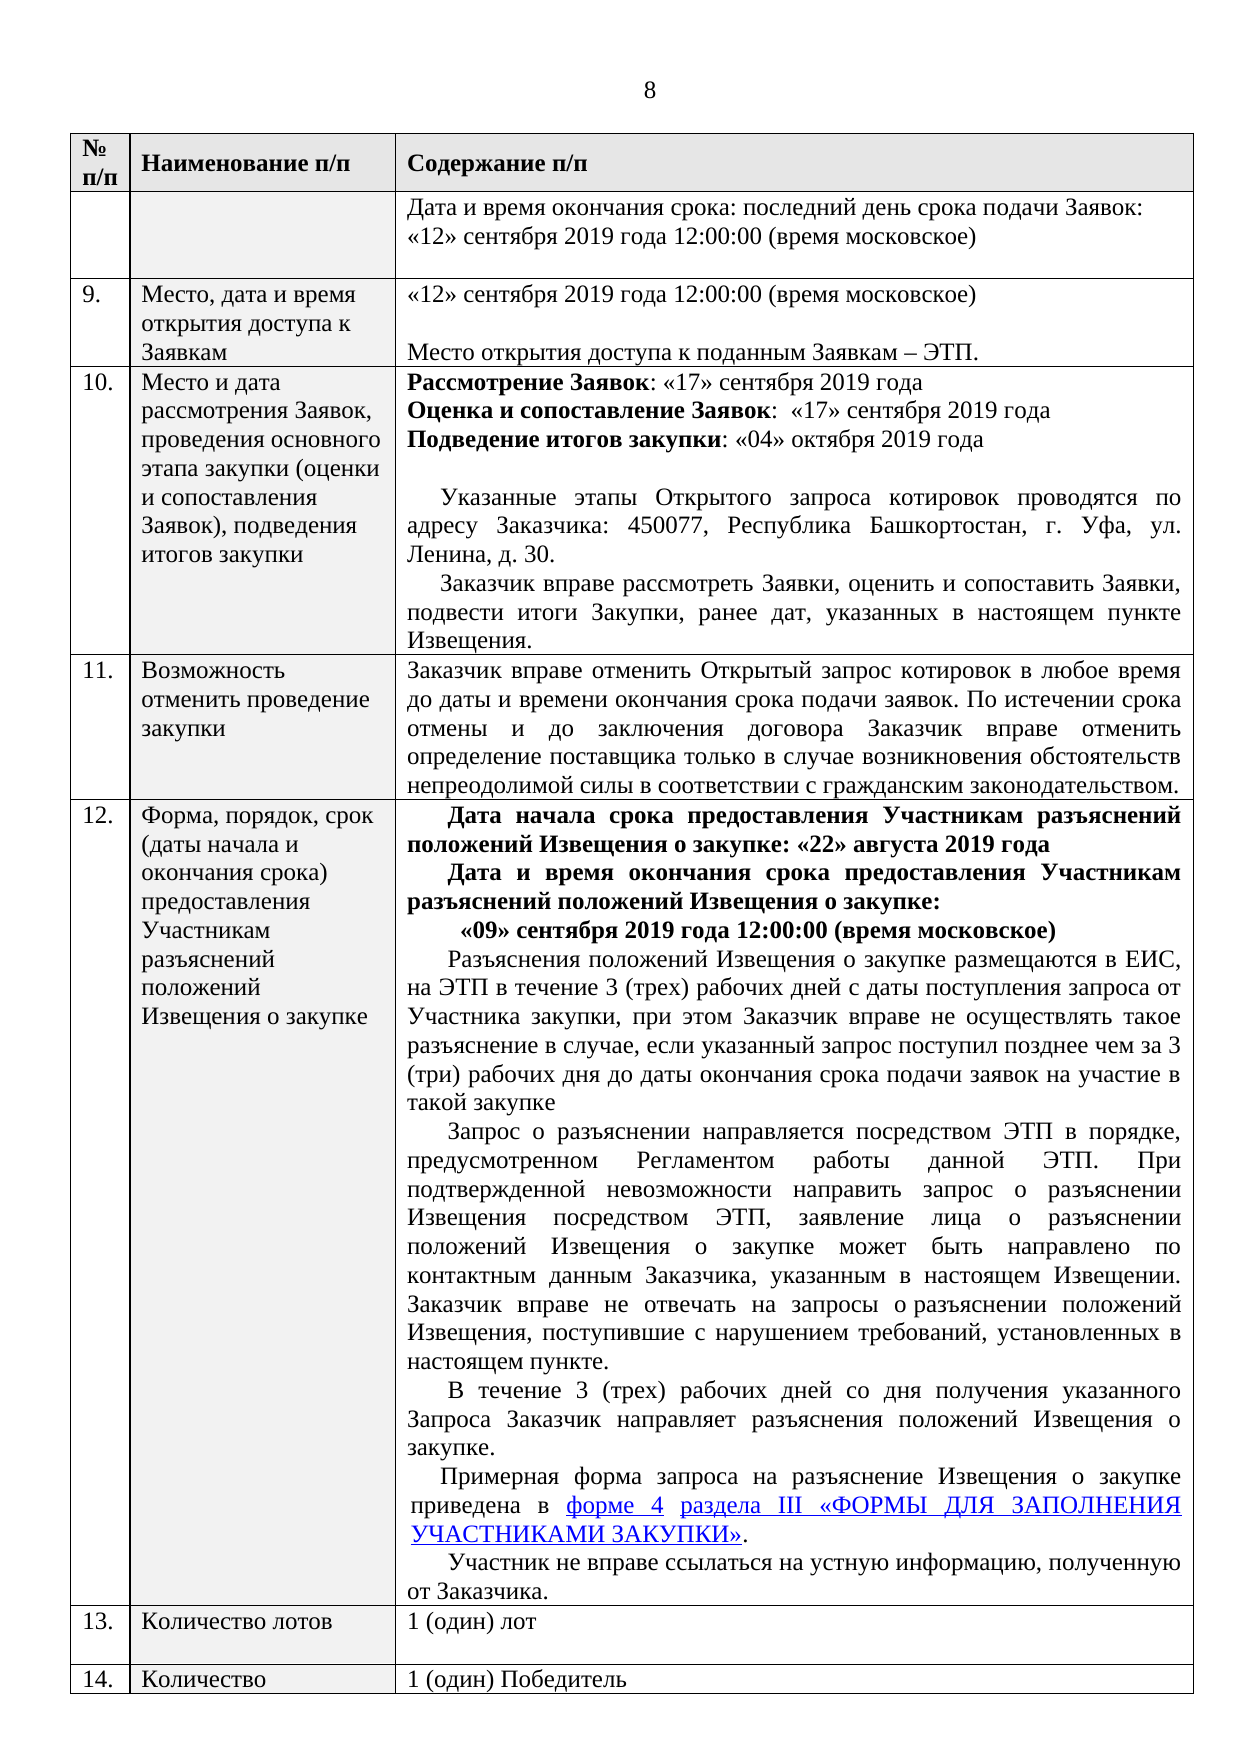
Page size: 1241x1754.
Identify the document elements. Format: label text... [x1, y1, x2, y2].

table_cell [71, 1606, 129, 1663]
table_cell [396, 192, 1193, 278]
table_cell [131, 1665, 395, 1693]
table_cell Форма, порядок, срок (даты начала и окончания срока) предоставления Участникам разъяснений положений Извещения о закупке [131, 800, 395, 1605]
table_cell [71, 192, 129, 278]
table_cell [71, 1665, 129, 1693]
table_cell [71, 279, 129, 366]
table_cell 12:00:00 (время московское) Место открытия доступа к поданным Заявкам – ЭТП. [396, 279, 1193, 366]
table_cell Дата начала срока предоставления Участникам разъяснений положений Извещения о закупке: Дата и время окончания срока предоставления Участникам разъяснений положений Извещения о закупке: 12:00:00 (время московское) Разъяснения положений Извещения о закупке размещаются в ЕИС, на ЭТП в течение 3 (трех) рабочих дней с даты поступления запроса от Участника закупки, при этом Заказчик вправе не осуществлять такое разъяснение в случае, если указанный запрос поступил позднее чем за 3 (три) рабочих дня до даты окончания срока подачи заявок на участие в такой закупке Запрос о разъяснении направляется посредством ЭТП в порядке, предусмотренном Регламентом работы данной ЭТП. При подтвержденной невозможности направить запрос о разъяснении Извещения посредством ЭТП, заявление лица о разъяснении положений Извещения о закупке может быть направлено по контактным данным Заказчика, указанным в настоящем Извещении. Заказчик вправе не отвечать на запросы о разъяснении положений Извещения, поступившие с нарушением требований, установленных в настоящем пункте. В течение 3 (трех) рабочих дней со дня получения указанного Запроса Заказчик направляет разъяснения положений Извещения о закупке. Примерная форма запроса на разъяснение Извещения о закупке приведена в форме 4 раздела III «ФОРМЫ ДЛЯ ЗАПОЛНЕНИЯ УЧАСТНИКАМИ ЗАКУПКИ». Участник не вправе ссылаться на устную информацию, полученную от Заказчика. [396, 800, 1193, 1605]
table_header № п/п [71, 134, 129, 191]
table_cell Заказчик вправе отменить Открытый запрос котировок в любое время до даты и времени окончания срока подачи заявок. По истечении срока отмены и до заключения договора Заказчик вправе отменить определение поставщика только в случае возникновения обстоятельств непреодолимой силы в соответствии с гражданским законодательством. [396, 655, 1193, 799]
table_cell [71, 800, 129, 1605]
table_cell Место, дата и время открытия доступа к Заявкам [131, 279, 395, 366]
table_header Содержание п/п [396, 134, 1193, 191]
table_cell Возможность отменить проведение закупки [131, 655, 395, 799]
table_cell Количество лотов [131, 1606, 395, 1663]
table_cell [71, 367, 129, 654]
table_cell [71, 655, 129, 799]
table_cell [131, 192, 395, 278]
table_cell 1 (один) Победитель [396, 1665, 1193, 1693]
table_cell 1 (один) лот [396, 1606, 1193, 1663]
table_header Наименование п/п [131, 134, 395, 191]
table_cell Место и дата рассмотрения Заявок, проведения основного этапа закупки (оценки и сопоставления Заявок), подведения итогов закупки [131, 367, 395, 654]
table_cell Рассмотрение Заявок: Оценка и сопоставление Заявок: Подведение итогов закупки: Указанные этапы Открытого запроса котировок проводятся по адресу Заказчика: 450077, Республика Башкортостан, г. Уфа, ул. Ленина, д. 30. Заказчик вправе рассмотреть Заявки, оценить и сопоставить Заявки, подвести итоги Закупки, ранее дат, указанных в настоящем пункте Извещения. [396, 367, 1193, 654]
